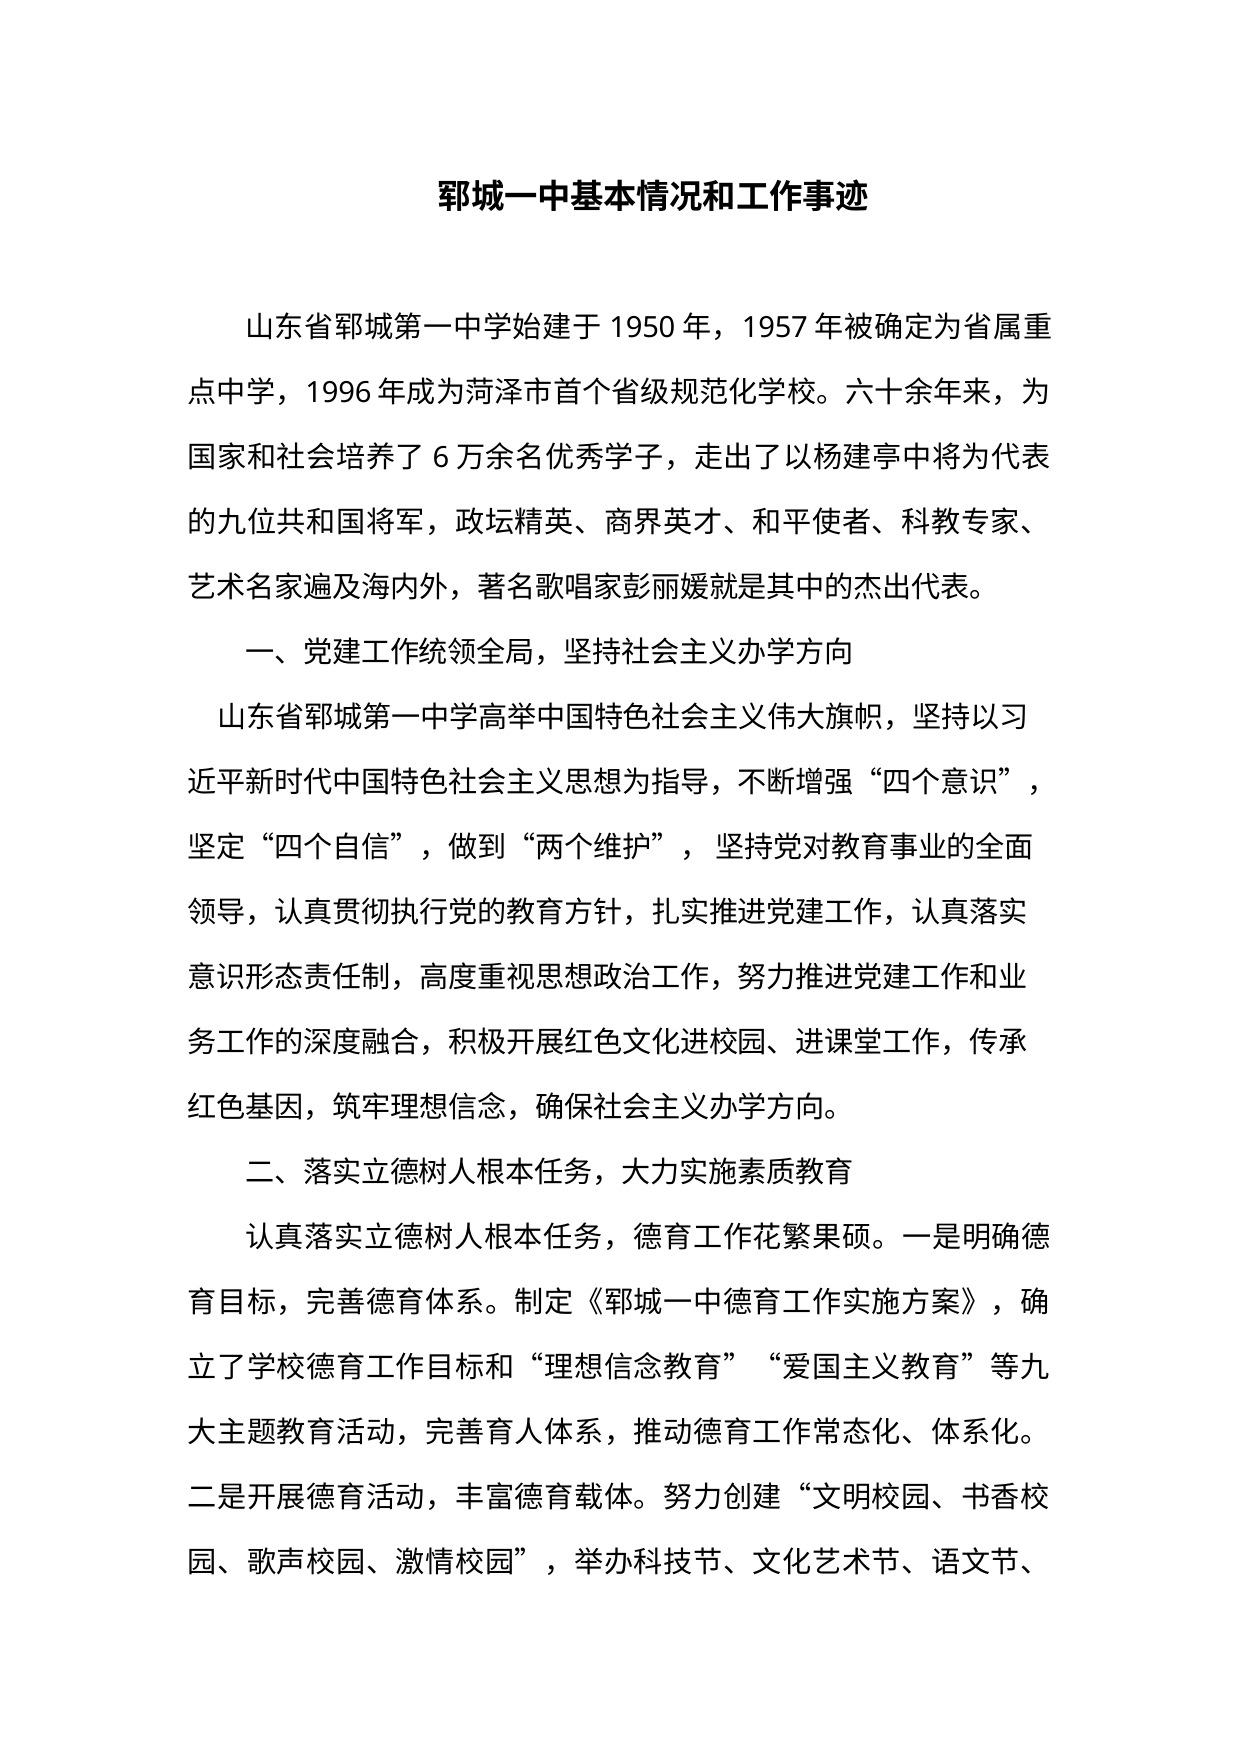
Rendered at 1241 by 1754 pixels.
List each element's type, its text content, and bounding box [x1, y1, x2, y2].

text 二、落实立德树人根本任务，大力实施素质教育 [187, 1137, 1053, 1202]
text 一、党建工作统领全局，坚持社会主义办学方向 [187, 617, 1053, 682]
text 山东省郓城第一中学始建于1950年，1957年被确定为省属重点中学，1996年成为菏泽市首个省级规范化学校。六十余年来，为国家和社会培养了6万余名优秀学子，走出了以杨建亭中将为代表的九位共和国将军，政坛精英、商界英才、和平使者、科教专家、艺术名家遍及海内外，著名歌唱家彭丽媛就是其中的杰出代表。 [187, 292, 1053, 617]
text 山东省郓城第一中学高举中国特色社会主义伟大旗帜，坚持以习近平新时代中国特色社会主义思想为指导，不断增强“四个意识”，坚定“四个自信”，做到“两个维护”， 坚持党对教育事业的全面领导，认真贯彻执行党的教育方针，扎实推进党建工作，认真落实意识形态责任制，高度重视思想政治工作，努力推进党建工作和业务工作的深度融合，积极开展红色文化进校园、进课堂工作，传承红色基因，筑牢理想信念，确保社会主义办学方向。 [187, 682, 1053, 1137]
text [187, 1202, 1053, 1592]
text 郓城一中基本情况和工作事迹 [187, 162, 1053, 227]
